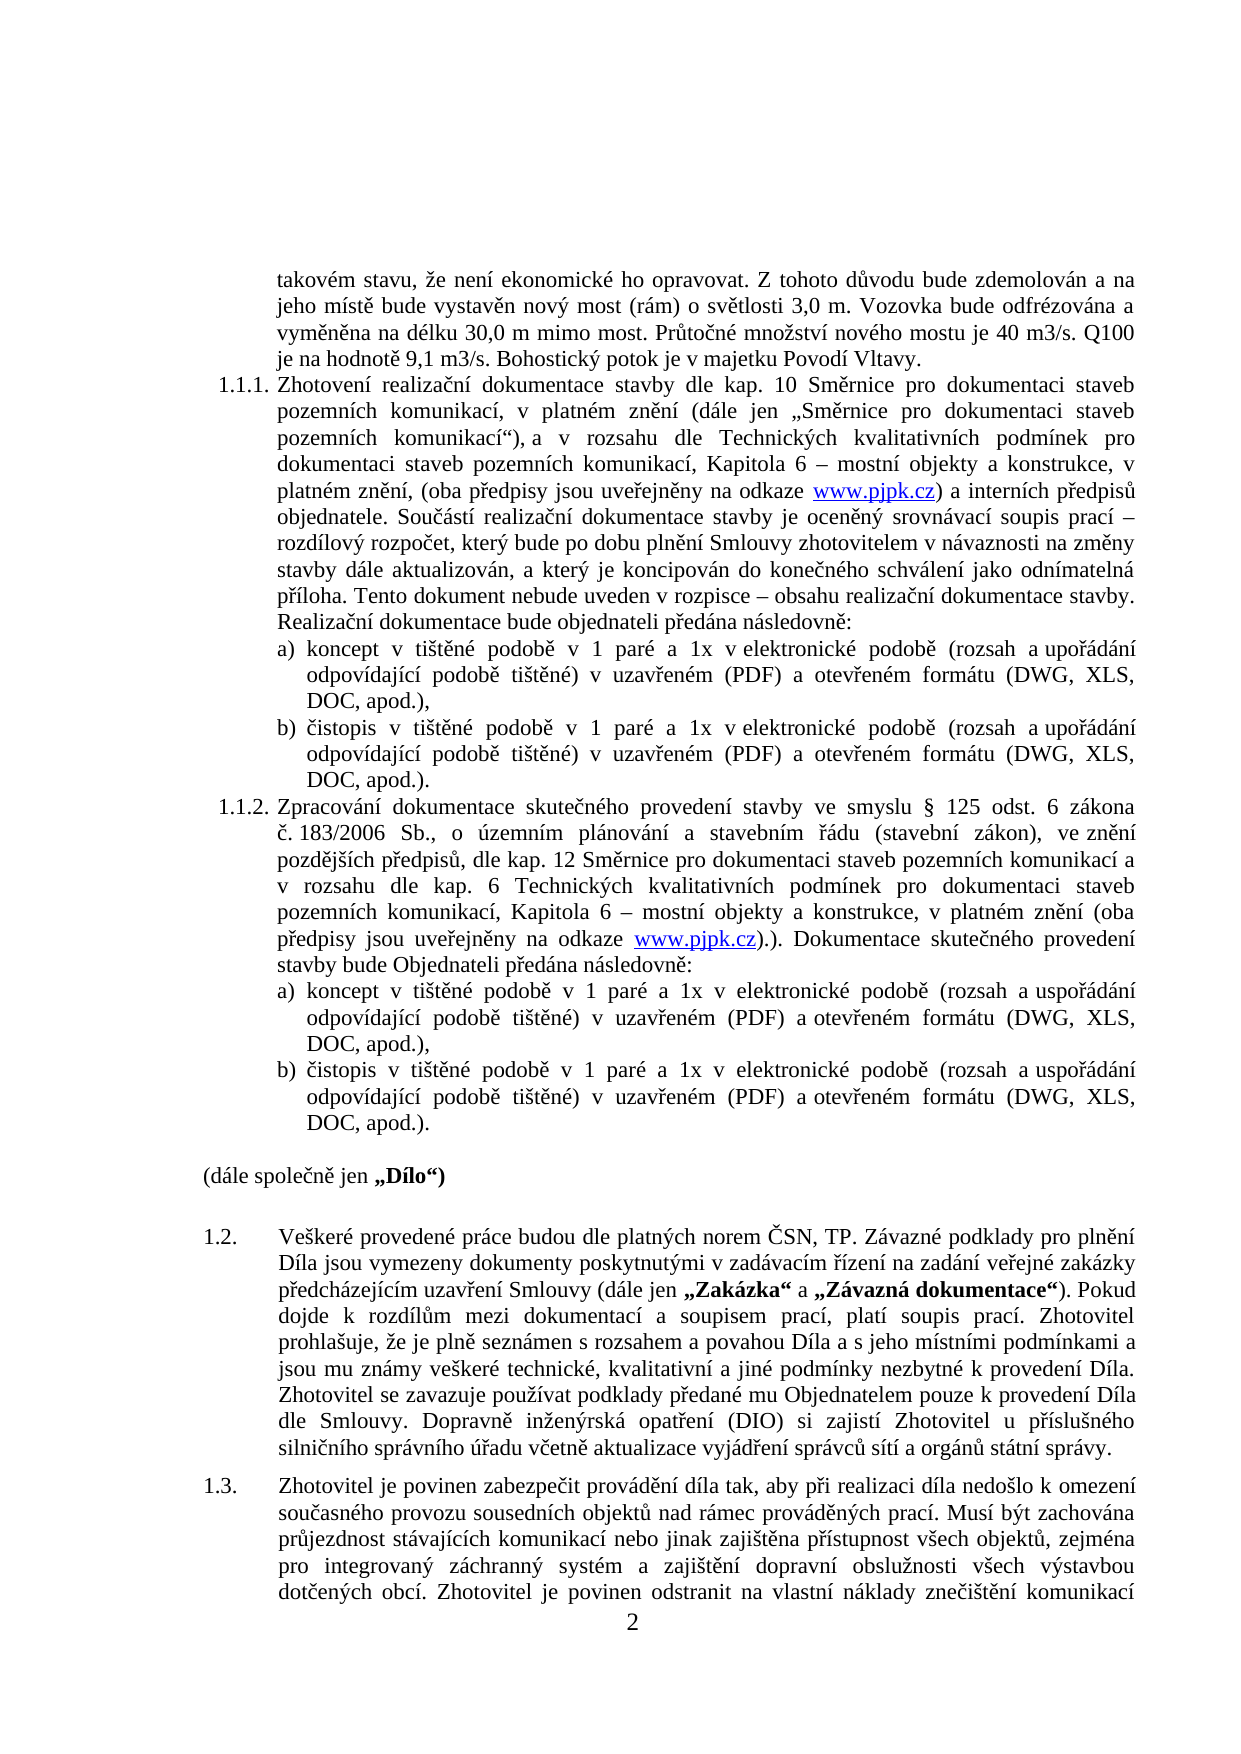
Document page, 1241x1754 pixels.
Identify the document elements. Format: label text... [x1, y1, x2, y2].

text čistopis v tištěné podobě v 1 paré a 1x v elektronické podobě (rozsah a uspořádání odpovídající podobě tištěné) v uzavřeném (PDF) a otevřeném formátu (DWG, XLS, DOC, apod.). [277, 1056, 1136, 1136]
text čistopis v tištěné podobě v 1 paré a 1x v elektronické podobě (rozsah a upořádání odpovídající podobě tištěné) v uzavřeném (PDF) a otevřeném formátu (DWG, XLS, DOC, apod.). [277, 714, 1136, 793]
text koncept v tištěné podobě v 1 paré a 1x v elektronické podobě (rozsah a uspořádání odpovídající podobě tištěné) v uzavřeném (PDF) a otevřeném formátu (DWG, XLS, DOC, apod.), [277, 977, 1136, 1056]
text Veškeré provedené práce budou dle platných norem ČSN, TP. Závazné podklady pro plnění Díla jsou vymezeny dokumenty poskytnutými v zadávacím řízení na zadání veřejné zakázky předcházejícím uzavření Smlouvy (dále jen „Zakázka“ a „Závazná dokumentace“). Pokud dojde k rozdílům mezi dokumentací a soupisem prací, platí soupis prací. Zhotovitel prohlašuje, že je plně seznámen s rozsahem a povahou Díla a s jeho místními podmínkami a jsou mu známy veškeré technické, kvalitativní a jiné podmínky nezbytné k provedení Díla. Zhotovitel se zavazuje používat podklady předané mu Objednatelem pouze k provedení Díla dle Smlouvy. Dopravně inženýrská opatření (DIO) si zajistí Zhotovitel u příslušného silničního správního úřadu včetně aktualizace vyjádření správců sítí a orgánů státní správy. [203, 1223, 1136, 1460]
text Zhotovení realizační dokumentace stavby dle kap. 10 Směrnice pro dokumentaci staveb pozemních komunikací, v platném znění (dále jen „Směrnice pro dokumentaci staveb pozemních komunikací“), a v rozsahu dle Technických kvalitativních podmínek pro dokumentaci staveb pozemních komunikací, Kapitola 6 – mostní objekty a konstrukce, v platném znění, (oba předpisy jsou uveřejněny na odkaze www.pjpk.cz) a interních předpisů objednatele. Součástí realizační dokumentace stavby je oceněný srovnávací soupis prací – rozdílový rozpočet, který bude po dobu plnění Smlouvy zhotovitelem v návaznosti na změny stavby dále aktualizován, a který je koncipován do konečného schválení jako odnímatelná příloha. Tento dokument nebude uveden v rozpisce – obsahu realizační dokumentace stavby. Realizační dokumentace bude objednateli předána následovně: [218, 371, 1136, 635]
list (dále společně jen „Dílo“) [129, 1162, 1136, 1188]
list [277, 266, 1136, 371]
text koncept v tištěné podobě v 1 paré a 1x v elektronické podobě (rozsah a upořádání odpovídající podobě tištěné) v uzavřeném (PDF) a otevřeném formátu (DWG, XLS, DOC, apod.), [277, 635, 1136, 714]
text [203, 1473, 1136, 1604]
text Zpracování dokumentace skutečného provedení stavby ve smyslu § 125 odst. 6 zákona č. 183/2006 Sb., o územním plánování a stavebním řádu (stavební zákon), ve znění pozdějších předpisů, dle kap. 12 Směrnice pro dokumentaci staveb pozemních komunikací a v rozsahu dle kap. 6 Technických kvalitativních podmínek pro dokumentaci staveb pozemních komunikací, Kapitola 6 – mostní objekty a konstrukce, v platném znění (oba předpisy jsou uveřejněny na odkaze www.pjpk.cz).). Dokumentace skutečného provedení stavby bude Objednateli předána následovně: [218, 793, 1136, 977]
